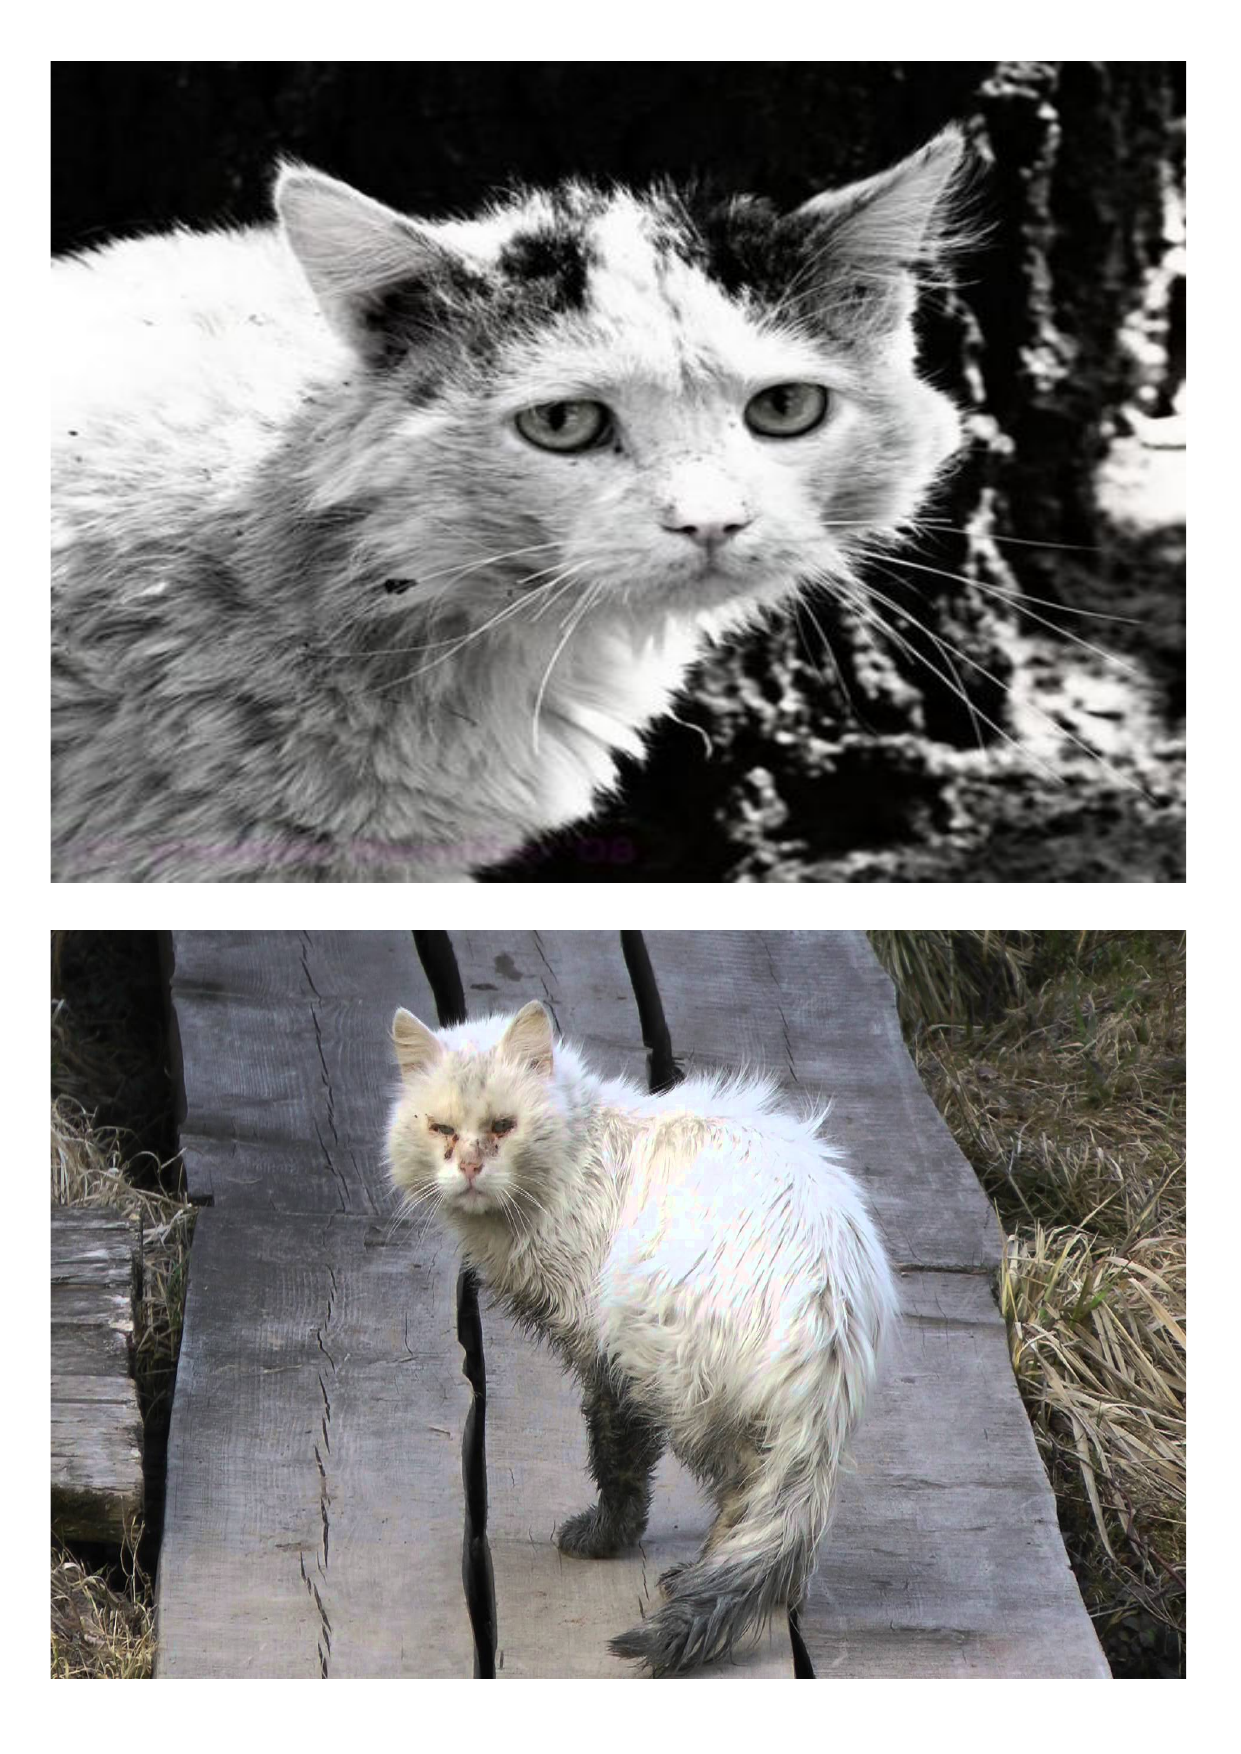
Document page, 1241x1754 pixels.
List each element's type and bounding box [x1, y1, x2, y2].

picture [50, 61, 1187, 883]
picture [50, 930, 1187, 1679]
